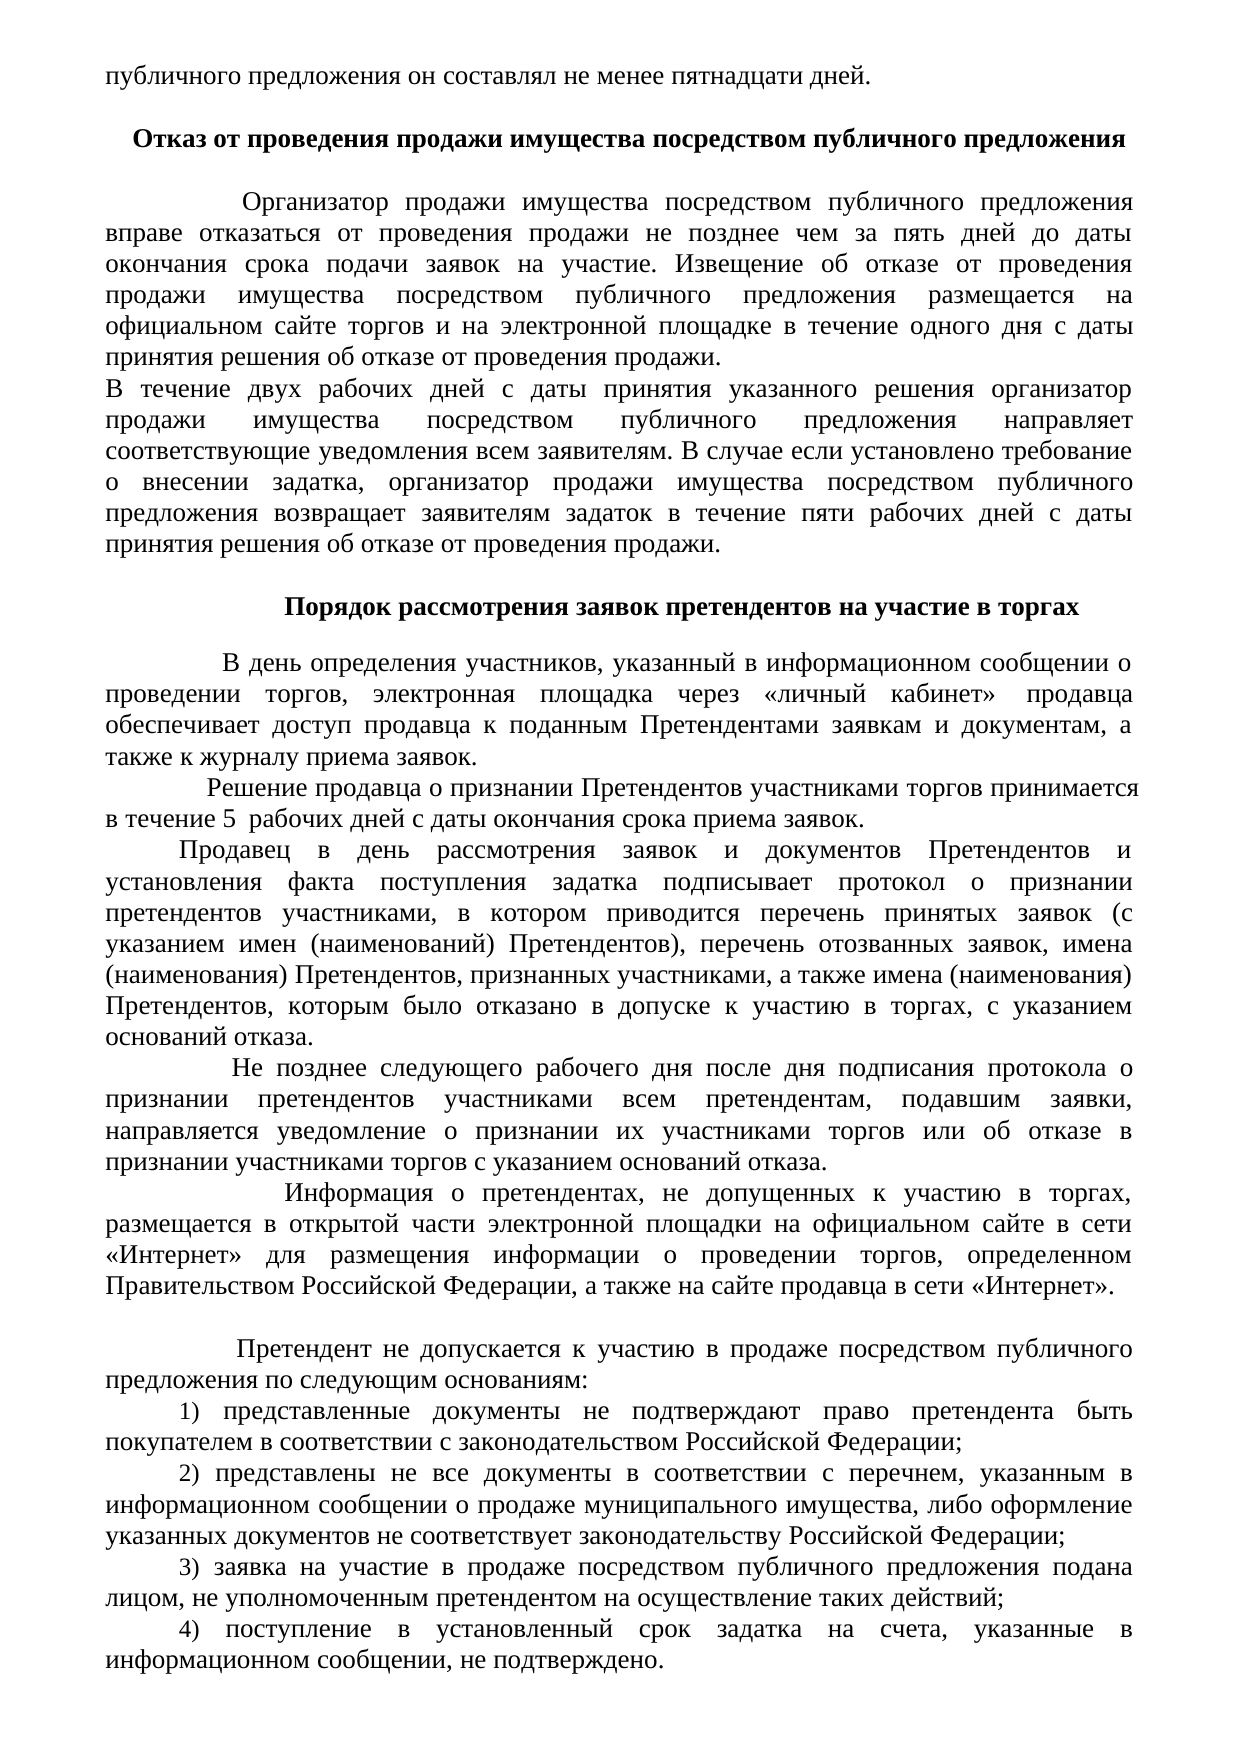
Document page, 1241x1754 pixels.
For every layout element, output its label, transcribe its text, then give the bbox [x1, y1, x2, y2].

text Решение продавца о признании Претендентов участниками торгов принимается [105, 771, 1169, 802]
subtitle Отказ от проведения продажи имущества посредством публичного предложения [111, 122, 1169, 153]
list представленные документы не подтверждают право претендента быть покупателем в соответствии с законодательством Российской Федерации; [105, 1394, 1133, 1457]
text в течение 5 рабочих дней с даты окончания срока приема заявок. [105, 802, 1169, 833]
text В течение двух рабочих дней с даты принятия указанного решения организатор продажи имущества посредством публичного предложения направляет соответствующие уведомления всем заявителям. В случае если установлено требование о внесении задатка, организатор продажи имущества посредством публичного предложения возвращает заявителям задаток в течение пяти рабочих дней с даты принятия решения об отказе от проведения продажи. [105, 372, 1133, 558]
list Организатор продажи имущества посредством публичного предложения вправе отказаться от проведения продажи не позднее чем за пять дней до даты окончания срока подачи заявок на участие. Извещение об отказе от проведения продажи имущества посредством публичного предложения размещается на официальном сайте торгов и на электронной площадке в течение одного дня с даты принятия решения об отказе от проведения продажи. [105, 185, 1133, 372]
list поступление в установленный срок задатка на счета, указанные в информационном сообщении, не подтверждено. [105, 1612, 1133, 1674]
list Претендент не допускается к участию в продаже посредством публичного предложения по следующим основаниям: [105, 1332, 1133, 1394]
list заявка на участие в продаже посредством публичного предложения подана лицом, не уполномоченным претендентом на осуществление таких действий; [105, 1550, 1133, 1612]
list представлены не все документы в соответствии с перечнем, указанным в информационном сообщении о продаже муниципального имущества, либо оформление указанных документов не соответствует законодательству Российской Федерации; [105, 1457, 1133, 1550]
list В день определения участников, указанный в информационном сообщении о проведении торгов, электронная площадка через «личный кабинет» продавца обеспечивает доступ продавца к поданным Претендентами заявкам и документам, а также к журналу приема заявок. [105, 646, 1133, 771]
text Продавец в день рассмотрения заявок и документов Претендентов и установления факта поступления задатка подписывает протокол о признании претендентов участниками, в котором приводится перечень принятых заявок (с указанием имен (наименований) Претендентов), перечень отозванных заявок, имена (наименования) Претендентов, признанных участниками, а также имена (наименования) Претендентов, которым было отказано в допуске к участию в торгах, с указанием оснований отказа. [105, 833, 1133, 1051]
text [105, 59, 1133, 90]
text Информация о претендентах, не допущенных к участию в торгах, размещается в открытой части электронной площадки на официальном сайте в сети «Интернет» для размещения информации о проведении торгов, определенном Правительством Российской Федерации, а также на сайте продавца в сети «Интернет». [105, 1176, 1133, 1301]
list Не позднее следующего рабочего дня после дня подписания протокола о признании претендентов участниками всем претендентам, подавшим заявки, направляется уведомление о признании их участниками торгов или об отказе в признании участниками торгов с указанием оснований отказа. [105, 1051, 1133, 1176]
subtitle Порядок рассмотрения заявок претендентов на участие в торгах [240, 590, 1169, 621]
